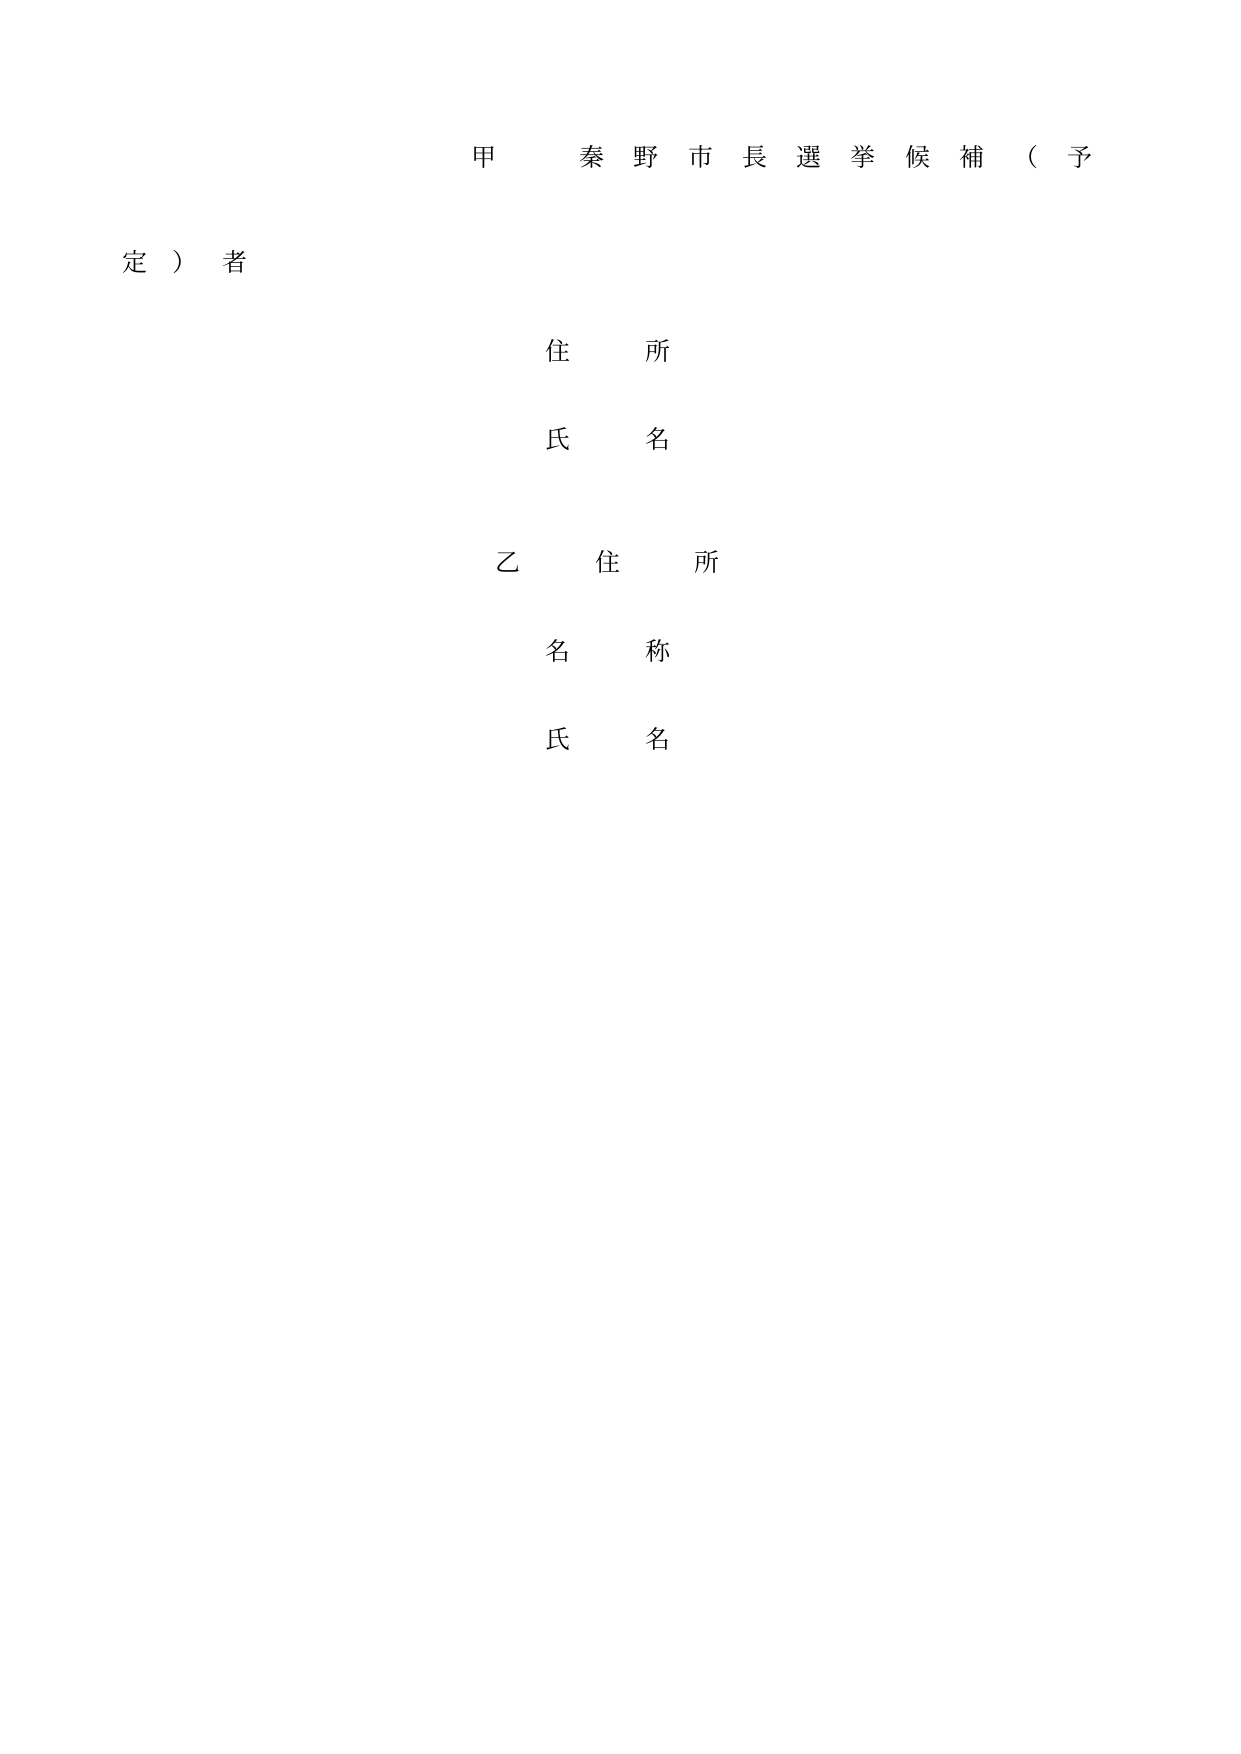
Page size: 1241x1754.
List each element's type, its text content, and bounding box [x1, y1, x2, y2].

text 住 所 [122, 314, 1118, 384]
text 乙 住 所 [122, 526, 1118, 596]
text 氏 名 [122, 402, 1118, 473]
text 名 称 [122, 614, 1118, 684]
text 氏 名 [122, 702, 1118, 773]
text 甲 秦野市長選挙候補（予定）者 [122, 120, 1118, 296]
